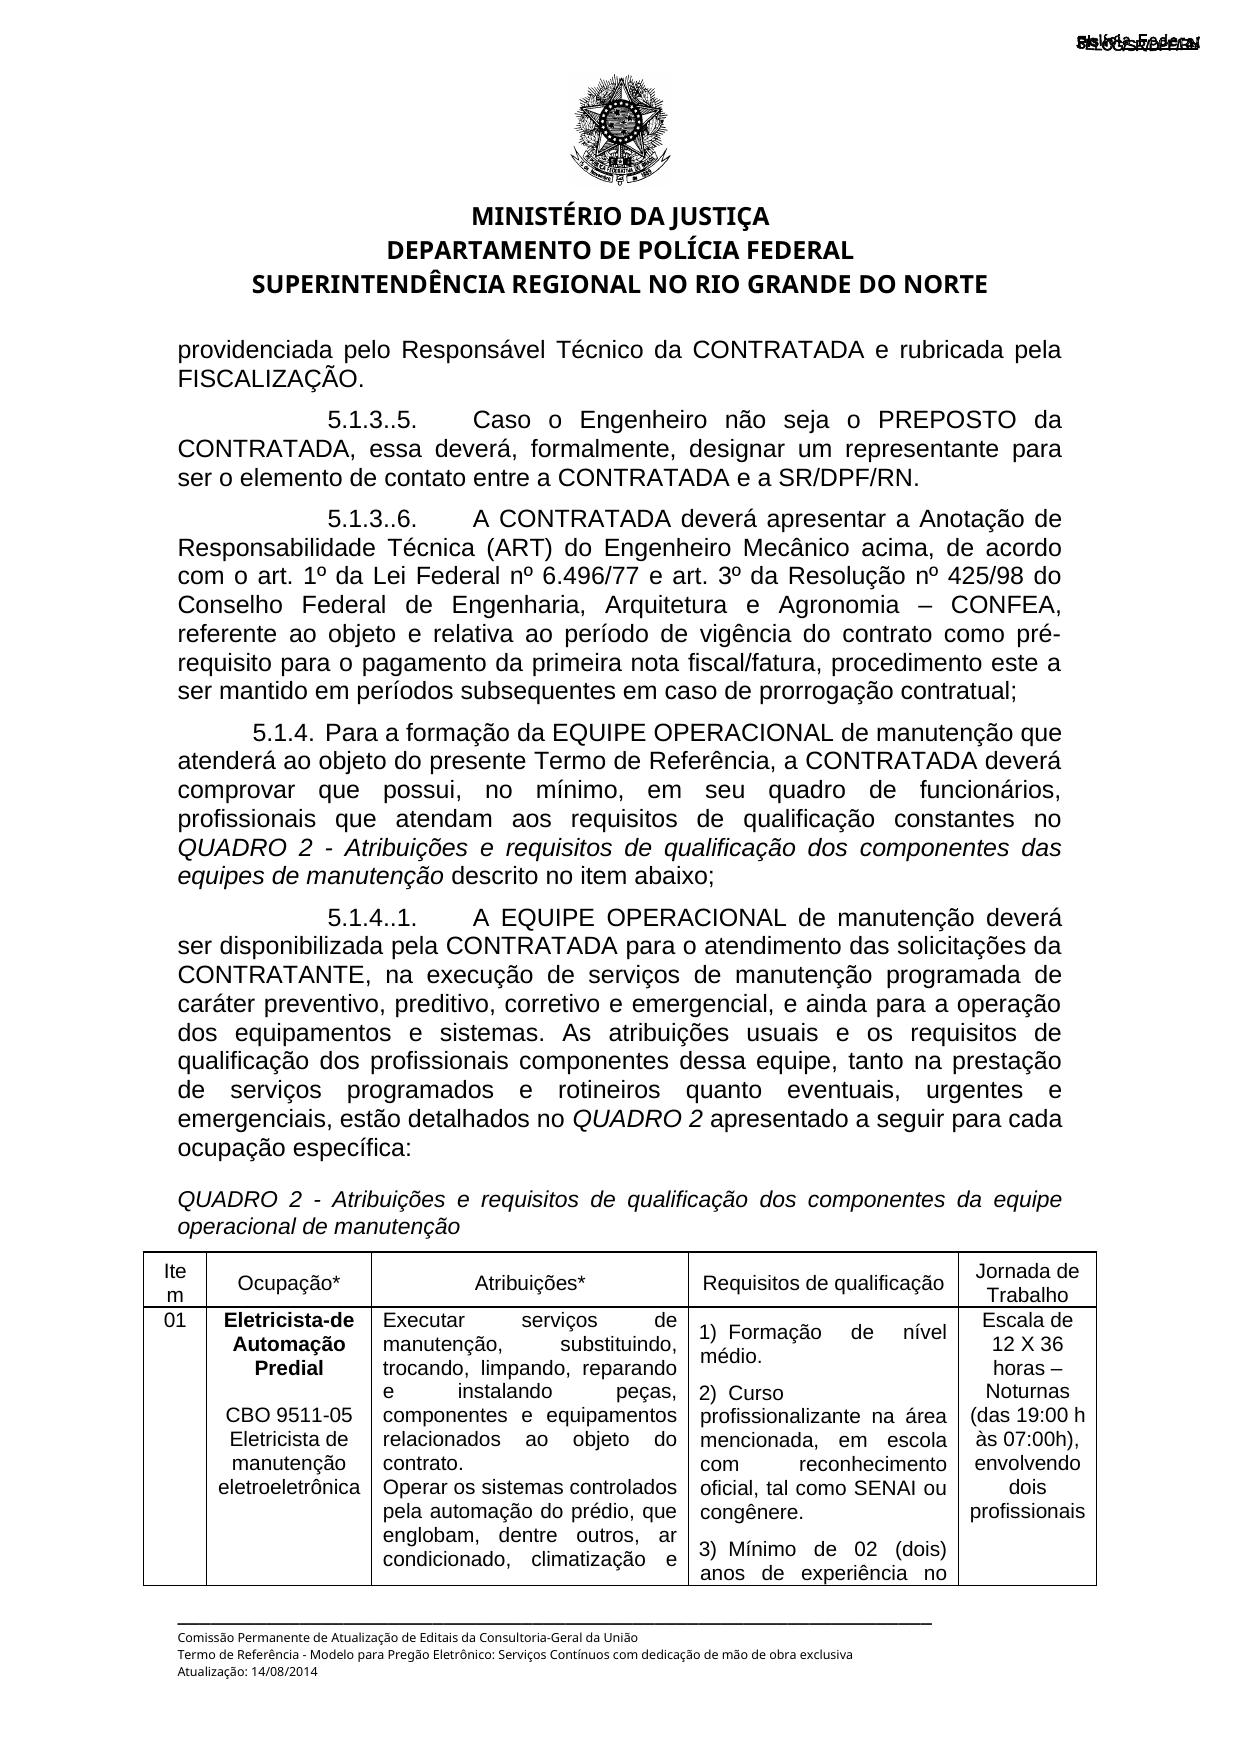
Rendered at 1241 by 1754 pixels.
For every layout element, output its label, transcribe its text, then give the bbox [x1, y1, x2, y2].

table_header Ocupação* [207, 1253, 371, 1306]
list A EQUIPE OPERACIONAL de manutenção deverá ser disponibilizada pela CONTRATADA para o atendimento das solicitações da CONTRATANTE, na execução de serviços de manutenção programada de caráter preventivo, preditivo, corretivo e emergencial, e ainda para a operação dos equipamentos e sistemas. As atribuições usuais e os requisitos de qualificação dos profissionais componentes dessa equipe, tanto na prestação de serviços programados e rotineiros quanto eventuais, urgentes e emergenciais, estão detalhados no QUADRO 2 apresentado a seguir para cada ocupação específica: [177, 902, 1063, 1161]
list Caso o Engenheiro não seja o PREPOSTO da CONTRATADA, essa deverá, formalmente, designar um representante para ser o elemento de contato entre a CONTRATADA e a SR/DPF/RN. [177, 405, 1063, 491]
text QUADRO 2 - Atribuições e requisitos de qualificação dos componentes da equipe operacional de manutenção [177, 1186, 1063, 1239]
list A CONTRATADA deverá apresentar a Anotação de Responsabilidade Técnica (ART) do Engenheiro Mecânico acima, de acordo com o art. 1º da Lei Federal nº 6.496/77 e art. 3º da Resolução nº 425/98 do Conselho Federal de Engenharia, Arquitetura e Agronomia – CONFEA, referente ao objeto e relativa ao período de vigência do contrato como pré-requisito para o pagamento da primeira nota fiscal/fatura, procedimento este a ser mantido em períodos subsequentes em caso de prorrogação contratual; [177, 504, 1063, 705]
table_header Atribuições* [372, 1253, 688, 1306]
table_cell 01 [144, 1308, 206, 1584]
table_cell Escala de 12 X 36 horas – Noturnas (das 19:00 h às 07:00h), envolvendo dois profissionais [959, 1308, 1096, 1584]
table_cell Eletricista-de Automação Predial CBO 9511-05 Eletricista de manutenção eletroeletrônica [207, 1308, 371, 1584]
picture [568, 73, 672, 187]
table_header Item [144, 1253, 206, 1306]
list Para a formação da EQUIPE OPERACIONAL de manutenção que atenderá ao objeto do presente Termo de Referência, a CONTRATADA deverá comprovar que possui, no mínimo, em seu quadro de funcionários, profissionais que atendam aos requisitos de qualificação constantes no QUADRO 2 - Atribuições e requisitos de qualificação dos componentes das equipes de manutenção descrito no item abaixo; [177, 717, 1063, 890]
table_header Requisitos de qualificação [689, 1253, 958, 1306]
table_header Jornada de Trabalho [959, 1253, 1096, 1306]
